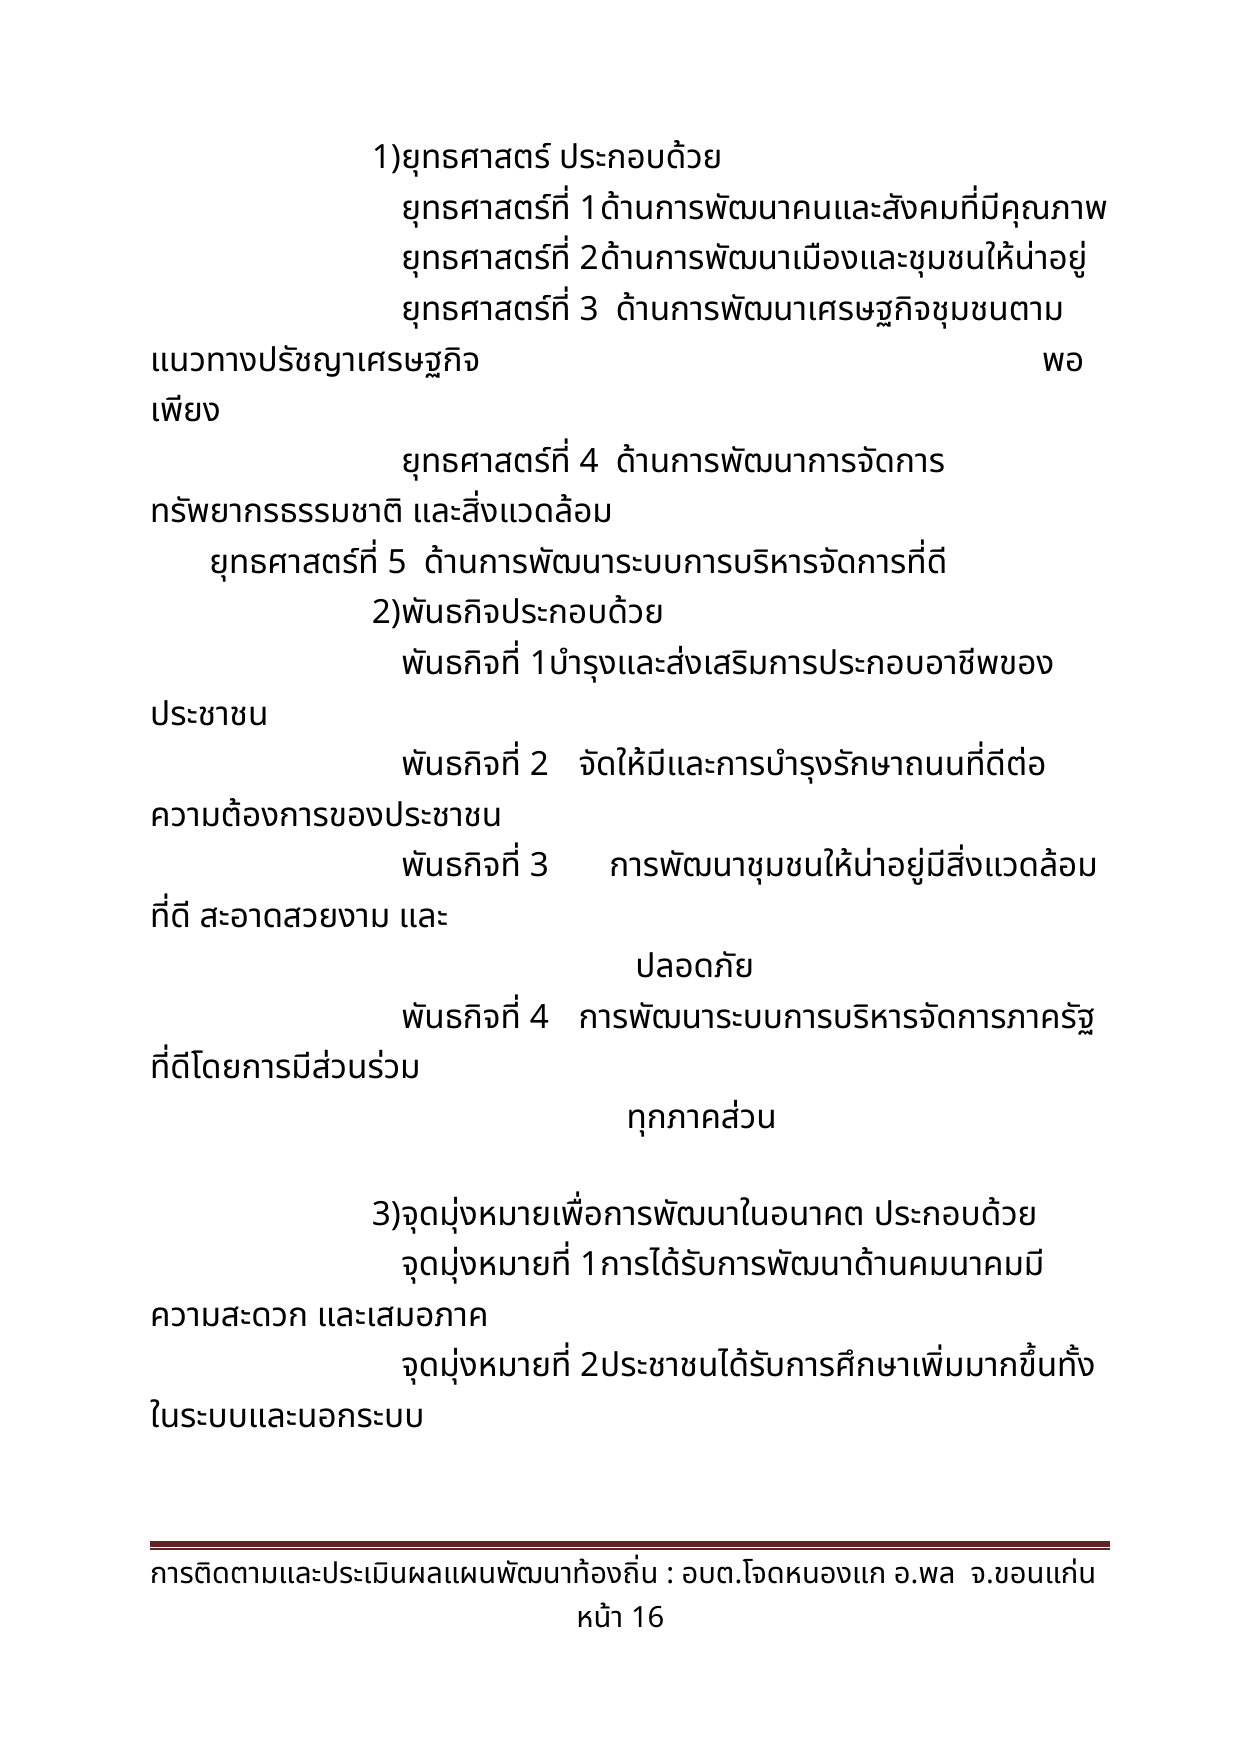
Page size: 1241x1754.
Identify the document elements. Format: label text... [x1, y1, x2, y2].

text จุดมุ่งหมายที่ 1 การได้รับการพัฒนาด้านคมนาคมมีความสะดวก และเสมอภาค [150, 1240, 1110, 1341]
text พันธกิจที่ 3 การพัฒนาชุมชนให้น่าอยู่มีสิ่งแวดล้อมที่ดี สะอาดสวยงาม และ [150, 841, 1110, 942]
text 3) จุดมุ่งหมายเพื่อการพัฒนาในอนาคต ประกอบด้วย [150, 1189, 1110, 1240]
text พันธกิจที่ 2 จัดให้มีและการบำรุงรักษาถนนที่ดีต่อความต้องการของประชาชน [150, 740, 1110, 841]
text ยุทธศาสตร์ที่ 2 ด้านการพัฒนาเมืองและชุมชนให้น่าอยู่ [150, 234, 1110, 285]
text พันธกิจที่ 1 บำรุงและส่งเสริมการประกอบอาชีพของประชาชน [150, 639, 1110, 740]
text ปลอดภัย [150, 942, 1110, 992]
text 2) พันธกิจประกอบด้วย [150, 588, 1110, 639]
text 1) ยุทธศาสตร์ ประกอบด้วย [150, 133, 1110, 183]
text จุดมุ่งหมายที่ 2 ประชาชนได้รับการศึกษาเพิ่มมากขึ้นทั้งในระบบและนอกระบบ [150, 1341, 1110, 1442]
text พันธกิจที่ 4 การพัฒนาระบบการบริหารจัดการภาครัฐที่ดีโดยการมีส่วนร่วม [150, 992, 1110, 1093]
text ยุทธศาสตร์ที่ 4 ด้านการพัฒนาการจัดการทรัพยากรธรรมชาติ และสิ่งแวดล้อม ยุทธศาสตร์ที่ 5 ด้านการพัฒนาระบบการบริหารจัดการที่ดี [150, 436, 1110, 588]
text ยุทธศาสตร์ที่ 3 ด้านการพัฒนาเศรษฐกิจชุมชนตามแนวทางปรัชญาเศรษฐกิจ พอเพียง [150, 285, 1110, 436]
text ยุทธศาสตร์ที่ 1 ด้านการพัฒนาคนและสังคมที่มีคุณภาพ [150, 183, 1110, 234]
text ทุกภาคส่วน [150, 1093, 1110, 1144]
